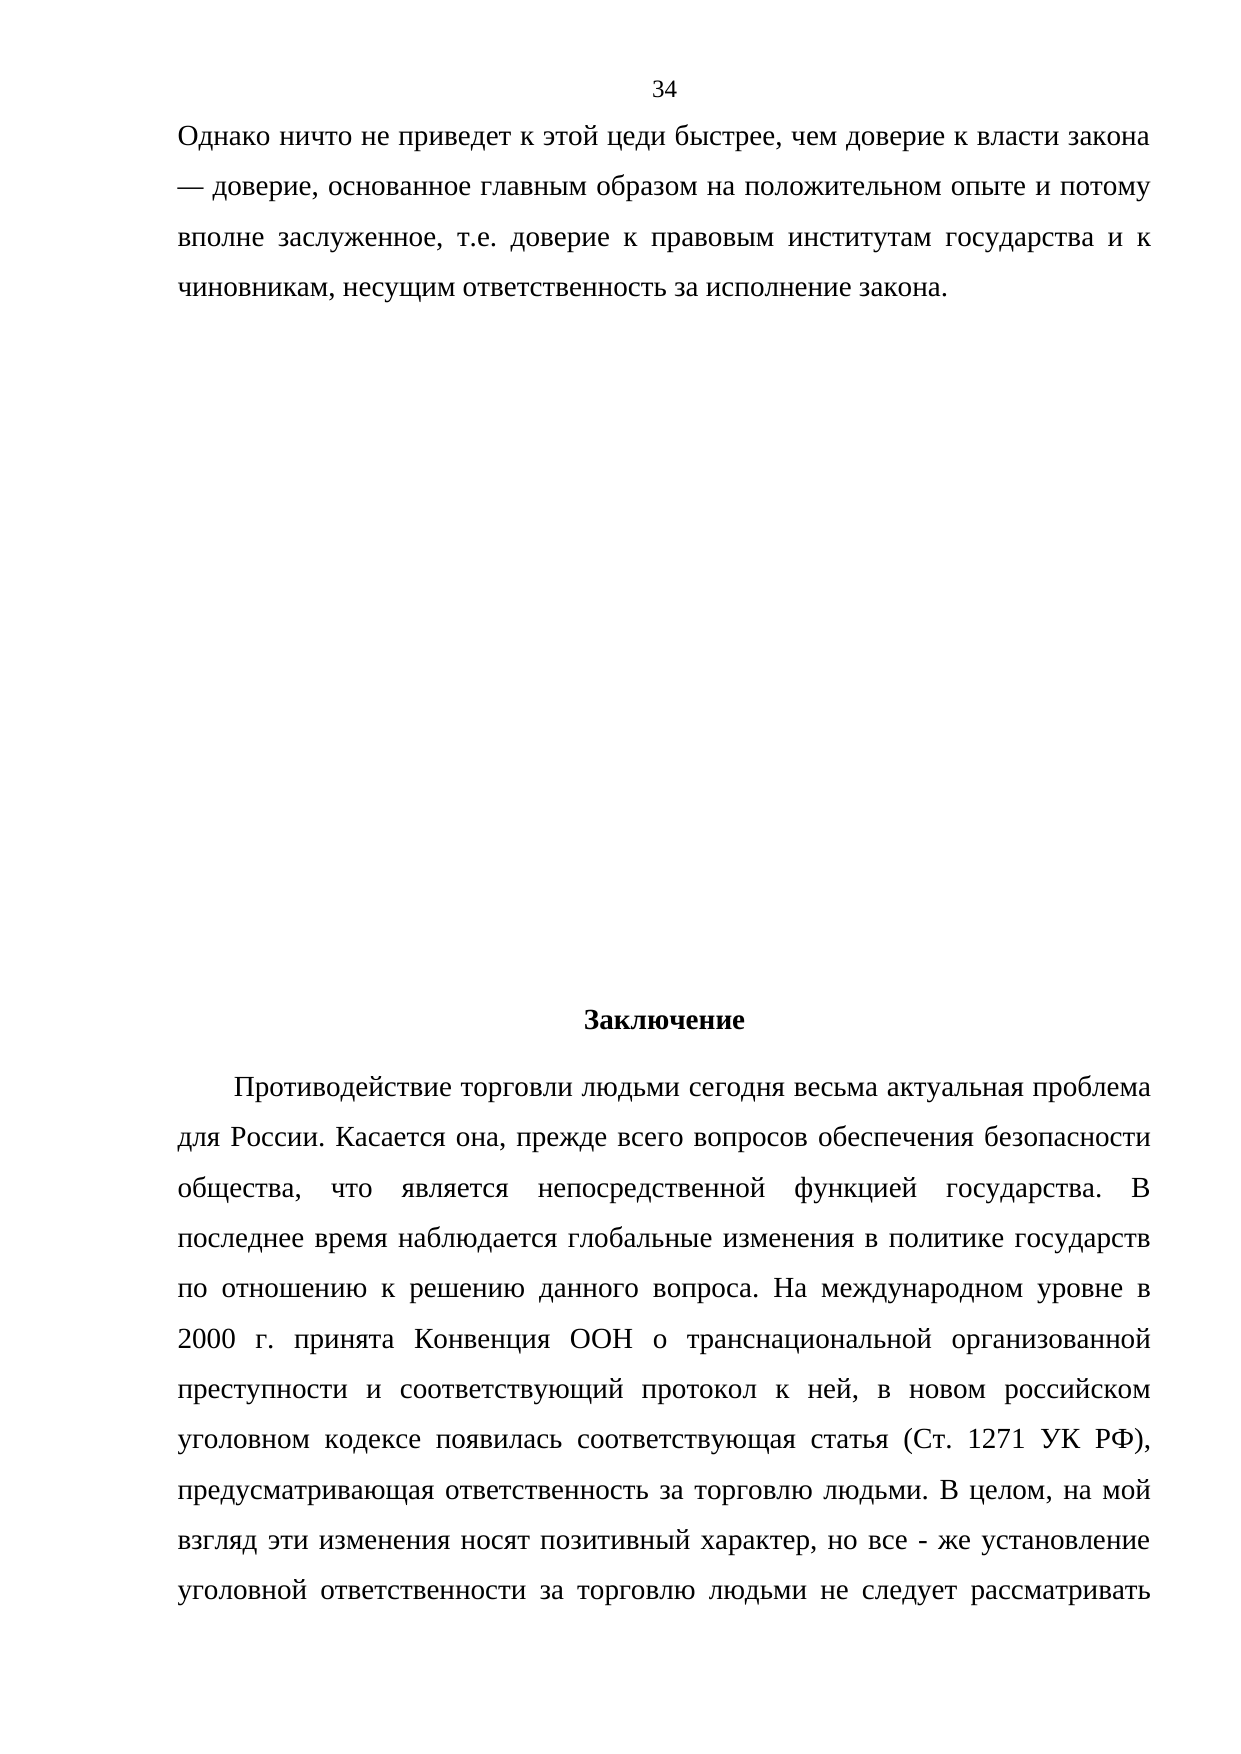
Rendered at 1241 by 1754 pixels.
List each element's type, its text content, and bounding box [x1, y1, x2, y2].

text Заключение [177, 1002, 1152, 1036]
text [177, 1069, 1152, 1606]
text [177, 118, 1152, 303]
